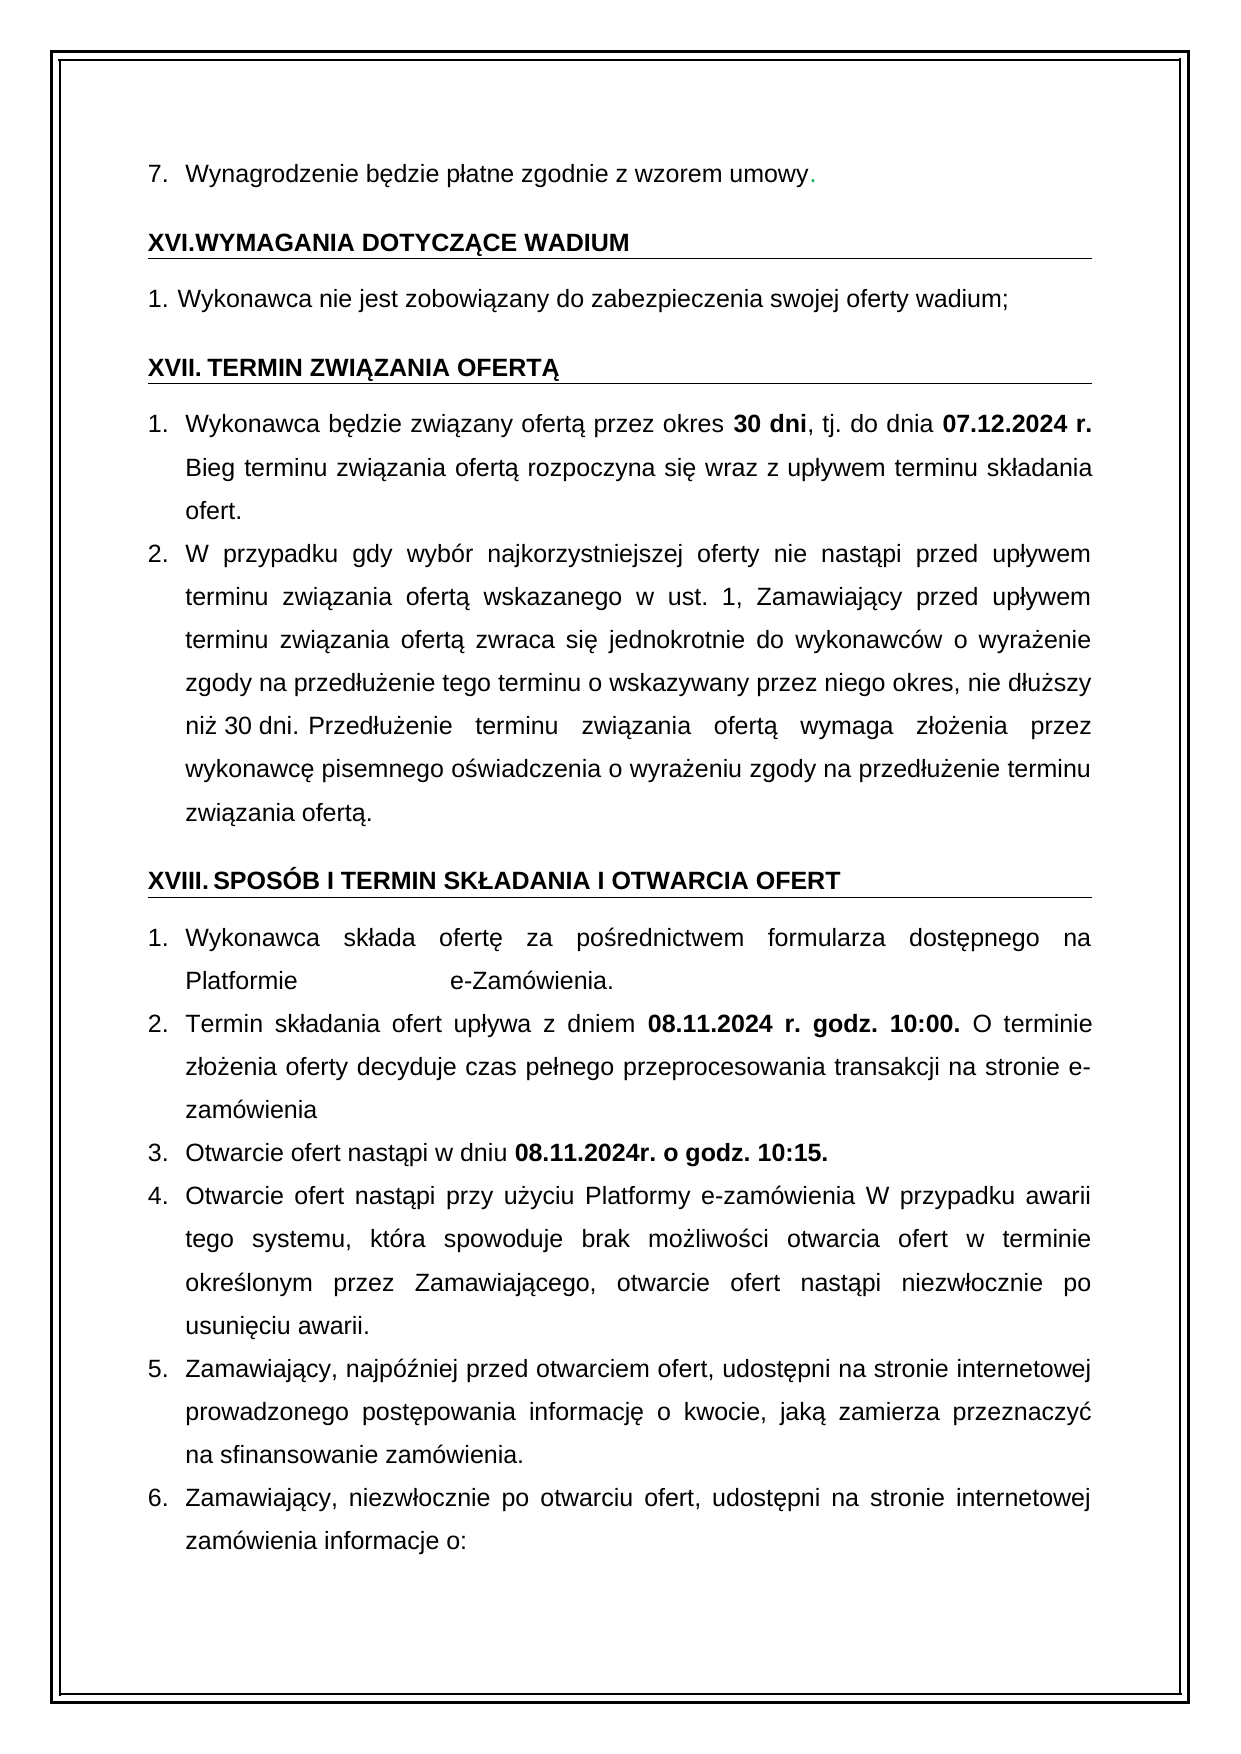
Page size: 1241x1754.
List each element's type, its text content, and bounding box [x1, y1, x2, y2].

subtitle XVI. WYMAGANIA DOTYCZĄCE WADIUM [148, 228, 1092, 258]
subtitle XVII. TERMIN ZWIĄZANIA OFERTĄ [148, 353, 1092, 383]
list Wykonawca nie jest zobowiązany do zabezpieczenia swojej oferty wadium; [148, 284, 1092, 313]
list Wykonawca będzie związany ofertą przez okres 30 dni, tj. do dnia 07.12.2024 r. Bieg terminu związania ofertą rozpoczyna się wraz z upływem terminu składania ofert. [148, 409, 1092, 524]
list Termin składania ofert upływa z dniem 08.11.2024 r. godz. 10:00. O terminie złożenia oferty decyduje czas pełnego przeprocesowania transakcji na stronie e-zamówienia [148, 1009, 1092, 1124]
subtitle XVIII. SPOSÓB I TERMIN SKŁADANIA I OTWARCIA OFERT [148, 866, 1092, 897]
list Wykonawca składa ofertę za pośrednictwem formularza dostępnego na Platformie e-Zamówienia. [148, 923, 1092, 994]
list Otwarcie ofert nastąpi przy użyciu Platformy e-zamówienia W przypadku awarii tego systemu, która spowoduje brak możliwości otwarcia ofert w terminie określonym przez Zamawiającego, otwarcie ofert nastąpi niezwłocznie po usunięciu awarii. [148, 1181, 1092, 1339]
list Otwarcie ofert nastąpi w dniu 08.11.2024r. o godz. 10:15. [148, 1138, 1092, 1167]
list W przypadku gdy wybór najkorzystniejszej oferty nie nastąpi przed upływem terminu związania ofertą wskazanego w ust. 1, Zamawiający przed upływem terminu związania ofertą zwraca się jednokrotnie do wykonawców o wyrażenie zgody na przedłużenie tego terminu o wskazywany przez niego okres, nie dłuższy niż 30 dni. Przedłużenie terminu związania ofertą wymaga złożenia przez wykonawcę pisemnego oświadczenia o wyrażeniu zgody na przedłużenie terminu związania ofertą. [148, 539, 1092, 826]
list Wynagrodzenie będzie płatne zgodnie z wzorem umowy. [148, 159, 1092, 188]
list Zamawiający, niezwłocznie po otwarciu ofert, udostępni na stronie internetowej zamówienia informacje o: [148, 1483, 1092, 1555]
list Zamawiający, najpóźniej przed otwarciem ofert, udostępni na stronie internetowej prowadzonego postępowania informację o kwocie, jaką zamierza przeznaczyć na sfinansowanie zamówienia. [148, 1354, 1092, 1469]
